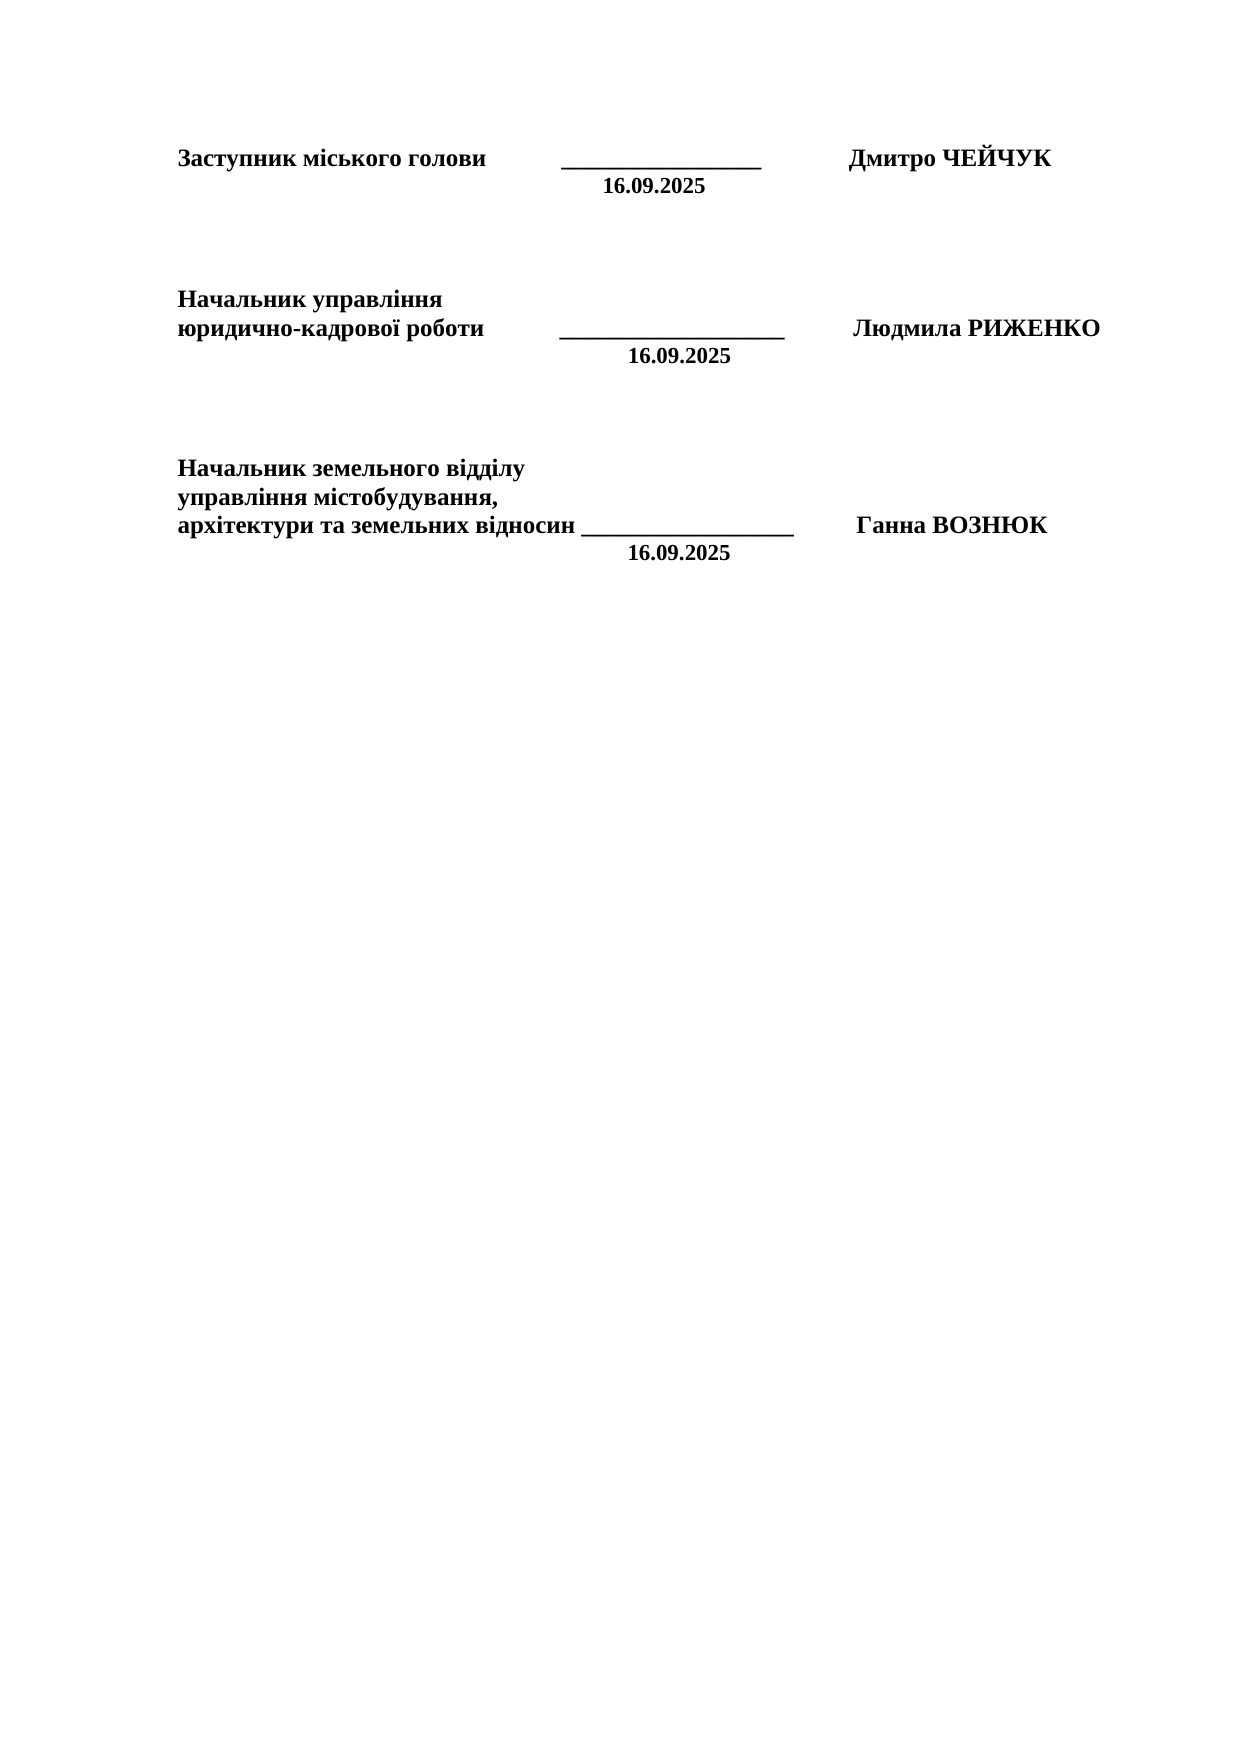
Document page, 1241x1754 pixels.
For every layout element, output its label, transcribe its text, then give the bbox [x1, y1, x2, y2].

text Начальник земельного відділу [177, 453, 1181, 482]
text 16.09.2025 [177, 539, 1181, 566]
text юридично-кадрової роботи __________________ Людмила РИЖЕНКО [177, 313, 1181, 342]
text управління містобудування, [177, 482, 1181, 511]
text Начальник управління [177, 256, 1181, 313]
text 16.09.2025 [177, 342, 1181, 424]
text Заступник міського голови ________________ Дмитро ЧЕЙЧУК [177, 143, 1181, 172]
text 16.09.2025 [177, 172, 1181, 198]
text архітектури та земельних відносин _________________ Ганна ВОЗНЮК [177, 511, 1181, 539]
